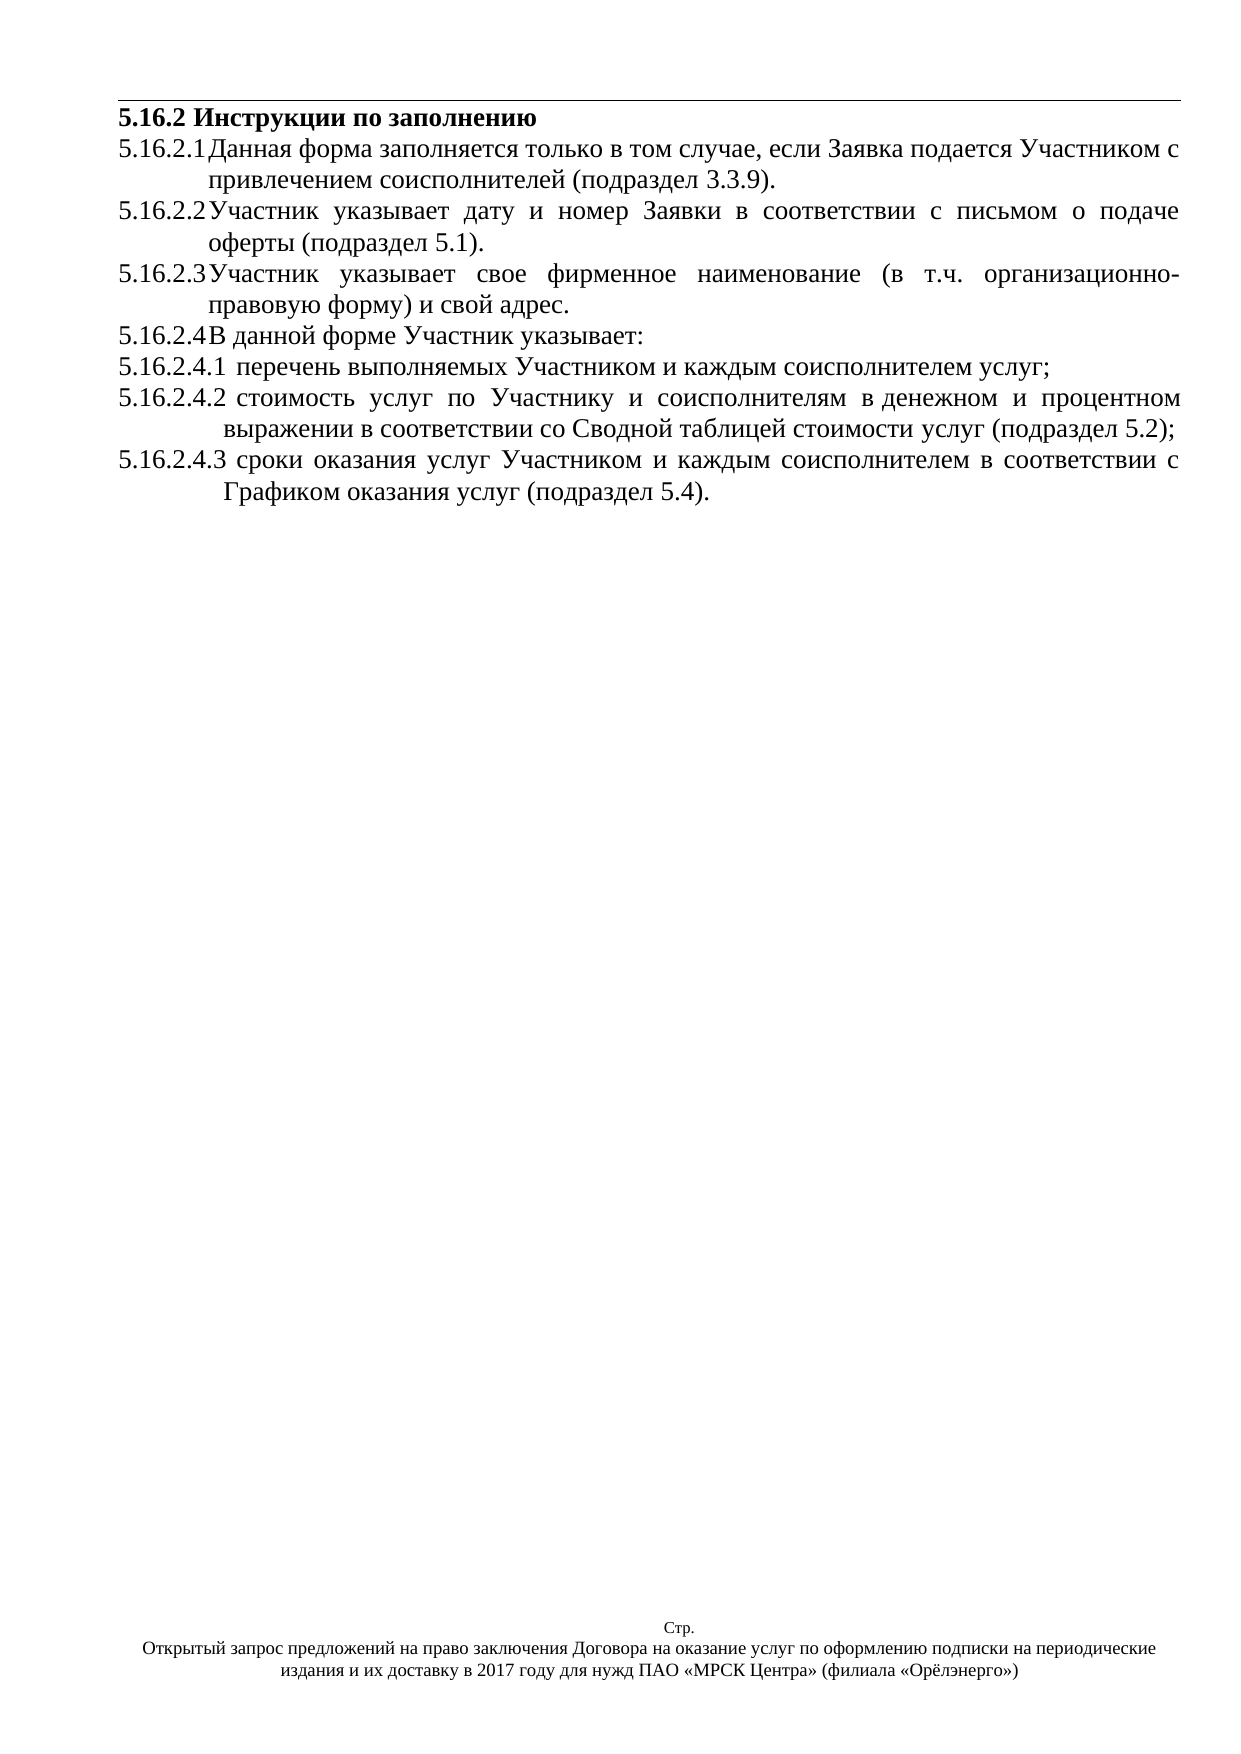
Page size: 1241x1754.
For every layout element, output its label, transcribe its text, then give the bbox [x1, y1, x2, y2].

list Данная форма заполняется только в том случае, если Заявка подается Участником с привлечением соисполнителей (подраздел 3.3.9). [118, 132, 1181, 194]
subtitle Инструкции по заполнению [118, 101, 1181, 132]
list перечень выполняемых Участником и каждым соисполнителем услуг; [118, 350, 1181, 381]
list Участник указывает свое фирменное наименование (в т.ч. организационно-правовую форму) и свой адрес. [118, 257, 1181, 319]
list сроки оказания услуг Участником и каждым соисполнителем в соответствии с Графиком оказания услуг (подраздел 5.4). [118, 444, 1181, 506]
list стоимость услуг по Участнику и соисполнителям в денежном и процентном выражении в соответствии со Сводной таблицей стоимости услуг (подраздел 5.2); [118, 381, 1181, 444]
list В данной форме Участник указывает: [118, 319, 1181, 350]
list Участник указывает дату и номер Заявки в соответствии с письмом о подаче оферты (подраздел 5.1). [118, 194, 1181, 257]
